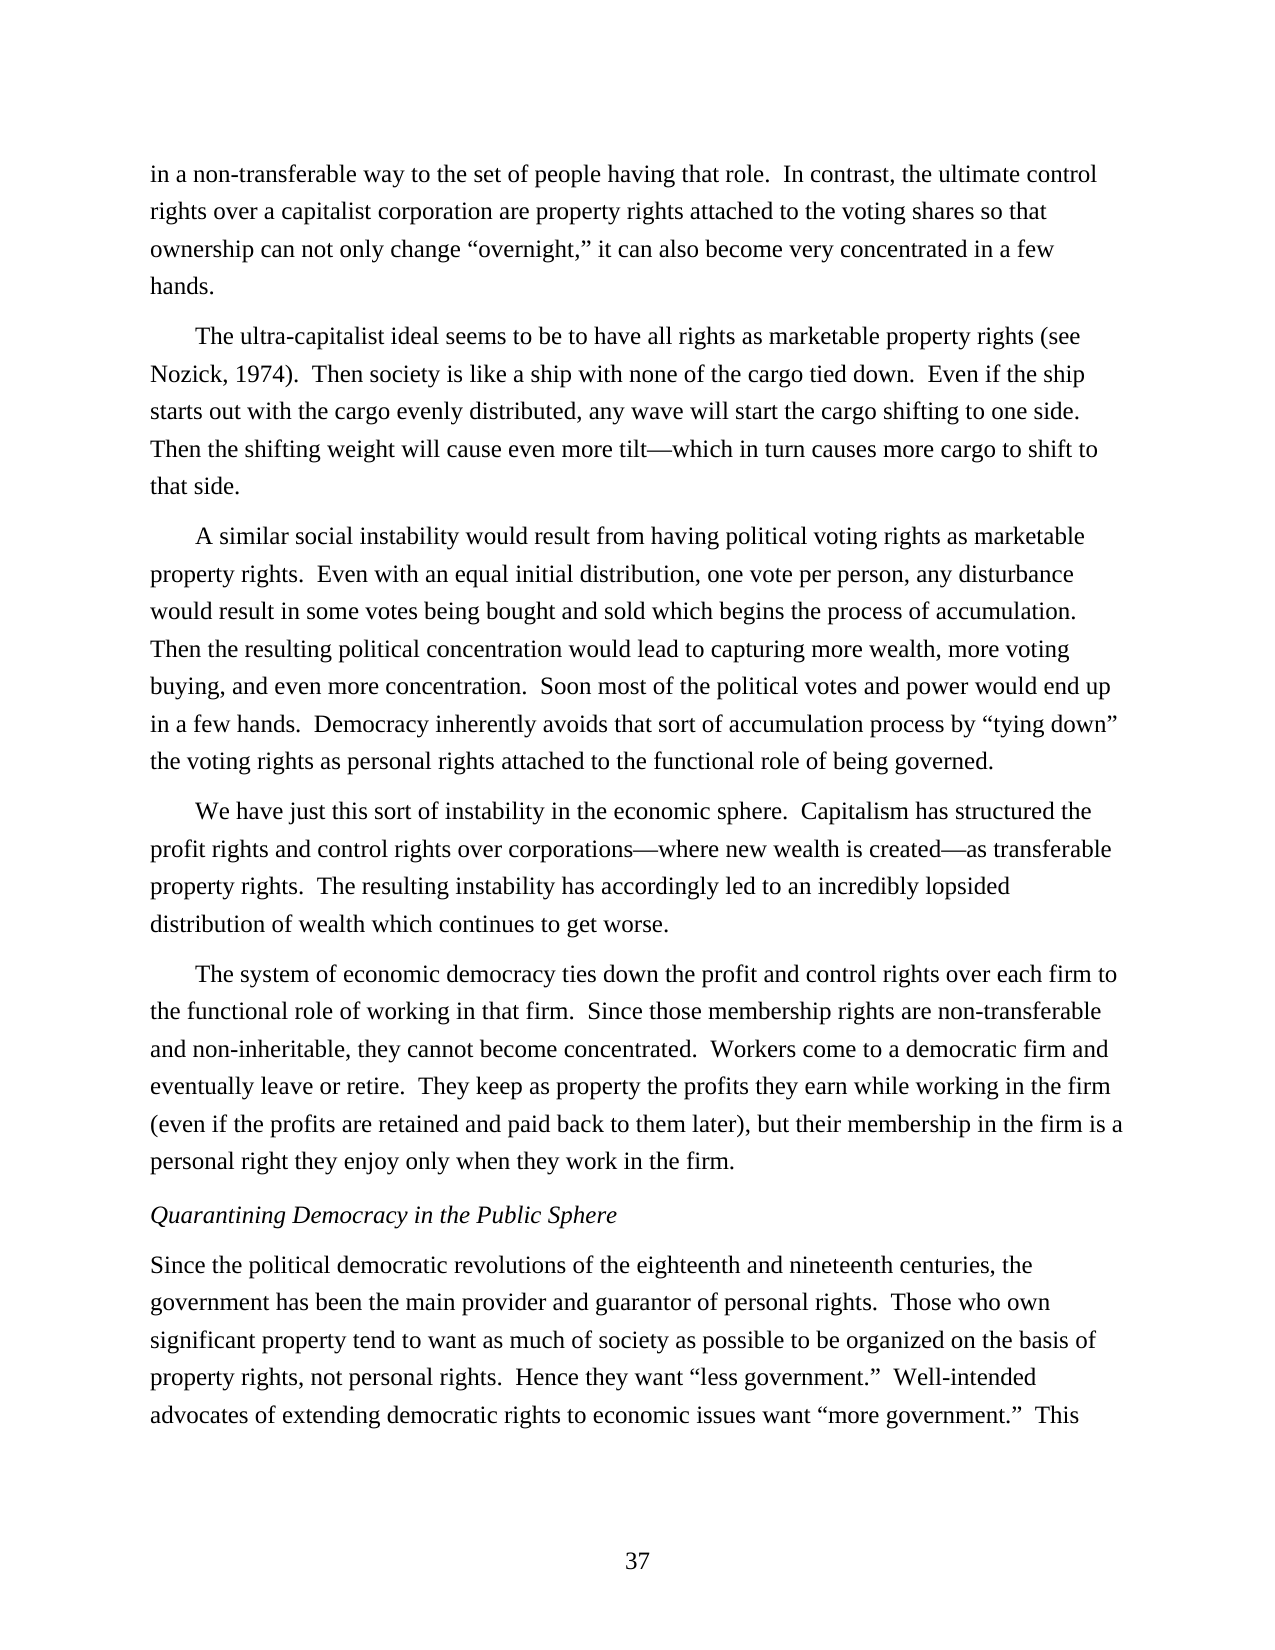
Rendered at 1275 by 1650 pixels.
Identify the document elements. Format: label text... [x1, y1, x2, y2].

text We have just this sort of instability in the economic sphere. Capitalism has structured the profit rights and control rights over corporations—where new wealth is created—as transferable property rights. The resulting instability has accordingly led to an incredibly lopsided distribution of wealth which continues to get worse. [150, 787, 1125, 937]
text The ultra-capitalist ideal seems to be to have all rights as marketable property rights (see Nozick, 1974). Then society is like a ship with none of the cargo tied down. Even if the ship starts out with the cargo evenly distributed, any wave will start the cargo shifting to one side. Then the shifting weight will cause even more tilt—which in turn causes more cargo to shift to that side. [150, 312, 1125, 500]
text The system of economic democracy ties down the profit and control rights over each firm to the functional role of working in that firm. Since those membership rights are non-transferable and non-inheritable, they cannot become concentrated. Workers come to a democratic firm and eventually leave or retire. They keep as property the profits they earn while working in the firm (even if the profits are retained and paid back to them later), but their membership in the firm is a personal right they enjoy only when they work in the firm. [150, 950, 1125, 1175]
text A similar social instability would result from having political voting rights as marketable property rights. Even with an equal initial distribution, one vote per person, any disturbance would result in some votes being bought and sold which begins the process of accumulation. Then the resulting political concentration would lead to capturing more wealth, more voting buying, and even more concentration. Soon most of the political votes and power would end up in a few hands. Democracy inherently avoids that sort of accumulation process by “tying down” the voting rights as personal rights attached to the functional role of being governed. [150, 512, 1125, 775]
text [150, 150, 1125, 300]
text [150, 1241, 1125, 1429]
subtitle Quarantining Democracy in the Public Sphere [150, 1200, 1125, 1229]
